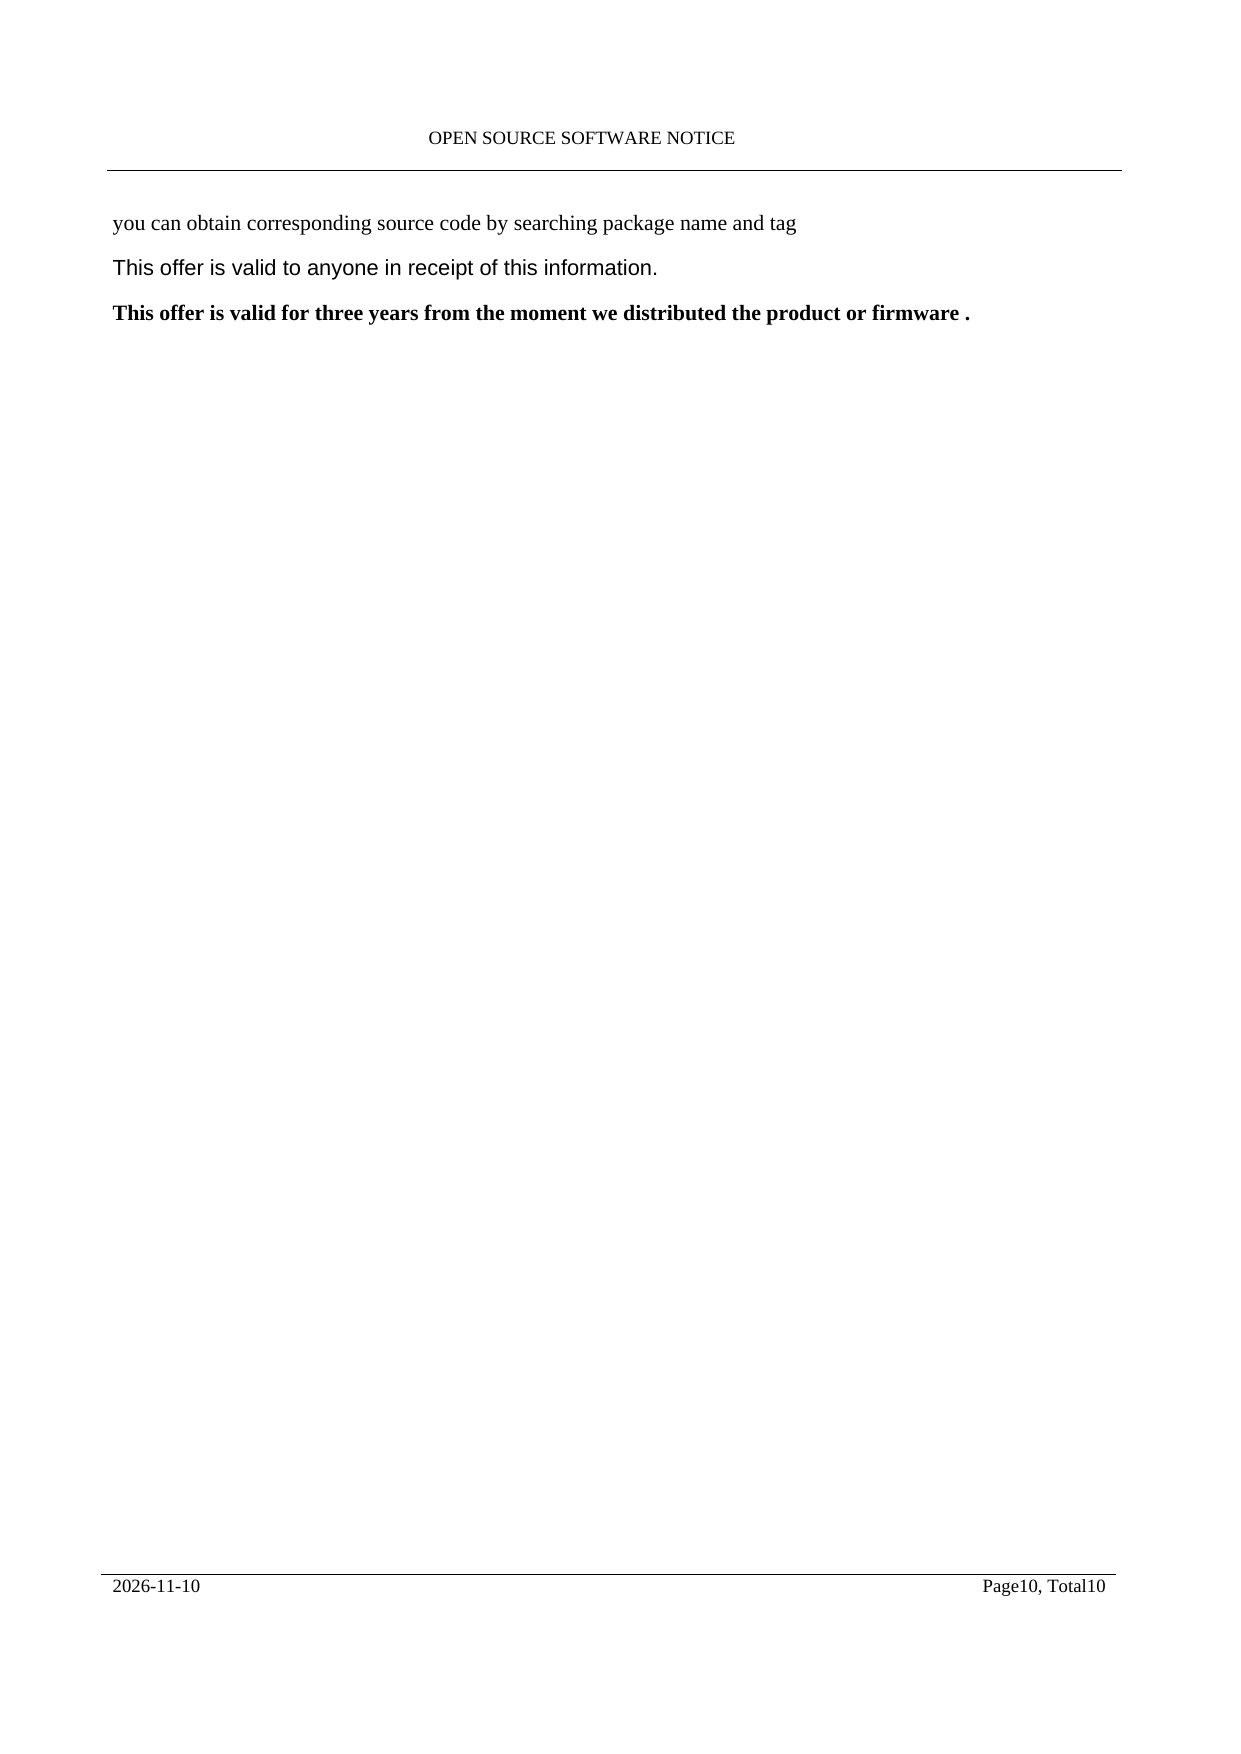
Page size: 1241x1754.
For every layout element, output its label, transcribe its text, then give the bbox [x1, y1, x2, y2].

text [112, 206, 1128, 239]
text This offer is valid for three years from the moment we distributed the product or firmware . [112, 297, 1128, 329]
text This offer is valid to anyone in receipt of this information. [112, 251, 1128, 284]
